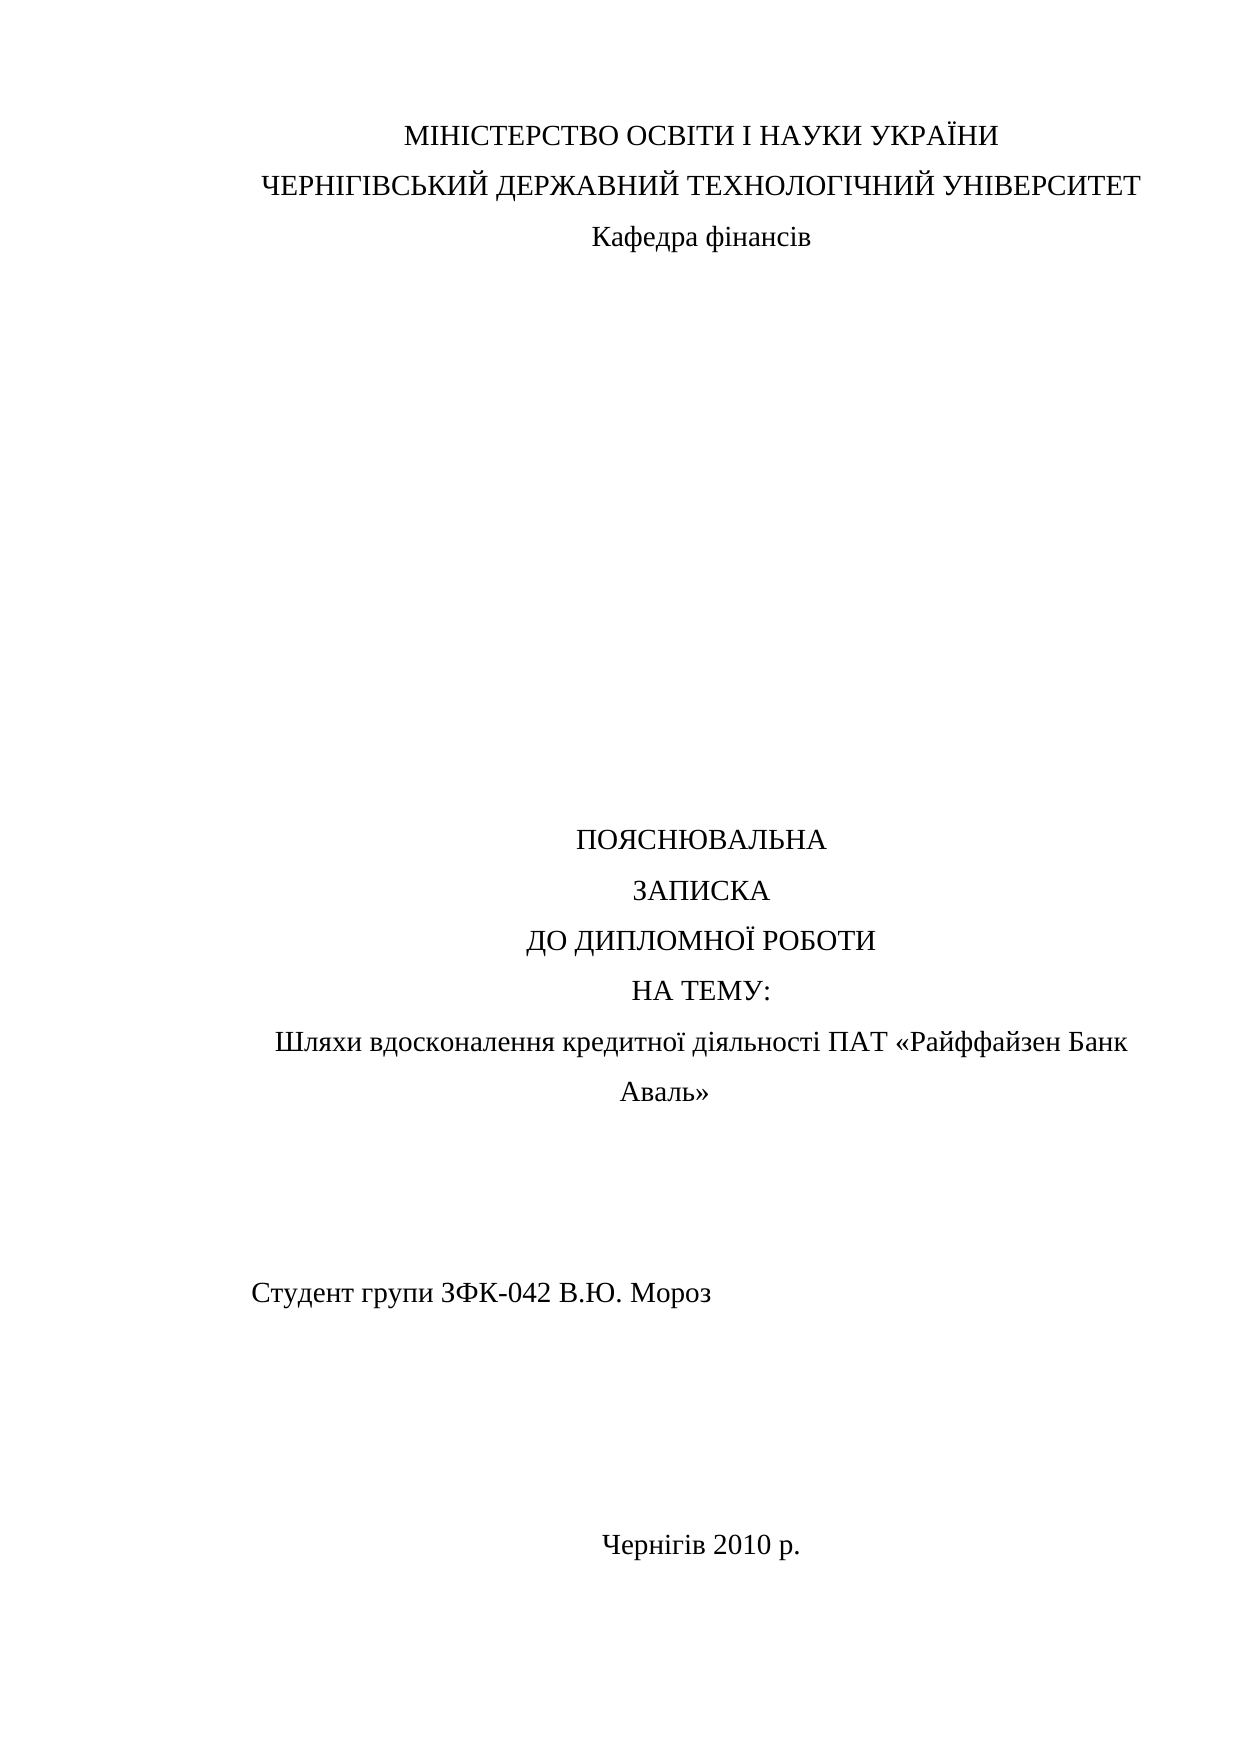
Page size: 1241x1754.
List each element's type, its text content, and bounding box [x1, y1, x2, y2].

text Шляхи вдосконалення кредитної діяльності ПАТ «Райффайзен Банк Аваль» [177, 1024, 1152, 1108]
text ЗАПИСКА [177, 873, 1152, 906]
text НА ТЕМУ: [177, 973, 1152, 1007]
text ПОЯСНЮВАЛЬНА [177, 822, 1152, 856]
text Студент групи ЗФК-042 В.Ю. Мороз [177, 1275, 1152, 1309]
text МІНІСТЕРСТВО ОСВІТИ І НАУКИ УКРАЇНИ [177, 118, 1152, 152]
text Чернігів 2010 р. [177, 1527, 1152, 1560]
text ЧЕРНІГІВСЬКИЙ ДЕРЖАВНИЙ ТЕХНОЛОГІЧНИЙ УНІВЕРСИТЕТ [177, 168, 1152, 202]
text Кафедра фінансів [177, 219, 1152, 252]
text ДО ДИПЛОМНОЇ РОБОТИ [177, 923, 1152, 957]
